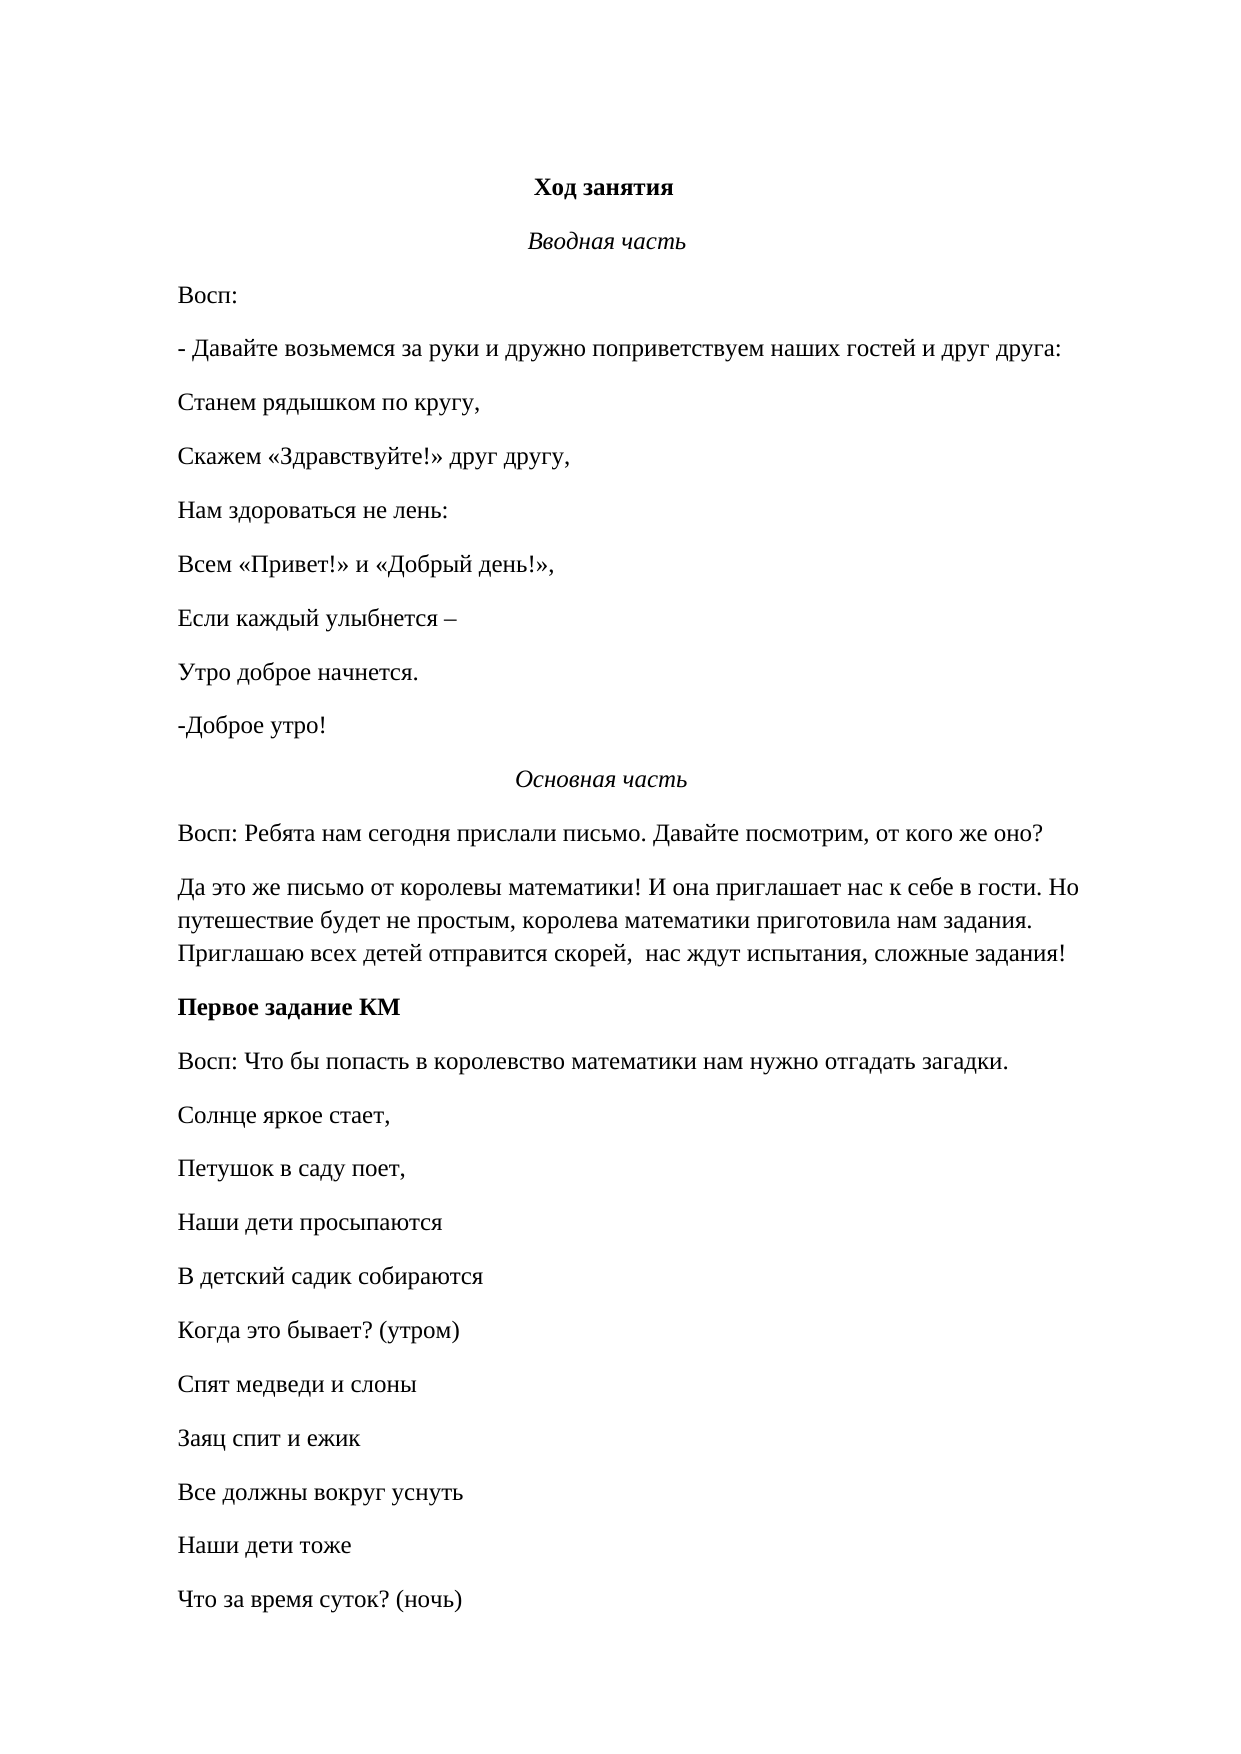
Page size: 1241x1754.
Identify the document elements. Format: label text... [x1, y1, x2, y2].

text Вводная часть [177, 226, 1152, 254]
text Да это же письмо от королевы математики! И она приглашает нас к себе в гости. Но путешествие будет не простым, королева математики приготовила нам задания. Приглашаю всех детей отправится скорей, нас ждут испытания, сложные задания! [177, 872, 1152, 967]
text Основная часть [177, 764, 1152, 793]
text Станем рядышком по кругу, [177, 387, 1152, 416]
text Всем «Привет!» и «Добрый день!», [177, 549, 1152, 578]
text Заяц спит и ежик [177, 1423, 1152, 1452]
text Первое задание КМ [177, 992, 1152, 1021]
text Восп: Ребята нам сегодня прислали письмо. Давайте посмотрим, от кого же оно? [177, 818, 1152, 847]
text Что за время суток? (ночь) [177, 1584, 1152, 1613]
text Когда это бывает? (утром) [177, 1315, 1152, 1344]
text Спят медведи и слоны [177, 1369, 1152, 1398]
text Восп: Что бы попасть в королевство математики нам нужно отгадать загадки. [177, 1046, 1152, 1074]
text Солнце яркое стает, [177, 1100, 1152, 1128]
text Если каждый улыбнется – [177, 603, 1152, 632]
text Ход занятия [177, 172, 1152, 201]
text Наши дети тоже [177, 1531, 1152, 1559]
text Петушок в саду поет, [177, 1153, 1152, 1182]
text В детский садик собираются [177, 1261, 1152, 1290]
text Наши дети просыпаются [177, 1207, 1152, 1236]
text Утро доброе начнется. [177, 657, 1152, 685]
text -Доброе утро! [177, 711, 1152, 739]
text Нам здороваться не лень: [177, 495, 1152, 524]
text - Давайте возьмемся за руки и дружно поприветствуем наших гостей и друг друга: [177, 333, 1152, 362]
text Восп: [177, 280, 1152, 308]
text Скажем «Здравствуйте!» друг другу, [177, 441, 1152, 470]
text Все должны вокруг уснуть [177, 1477, 1152, 1505]
